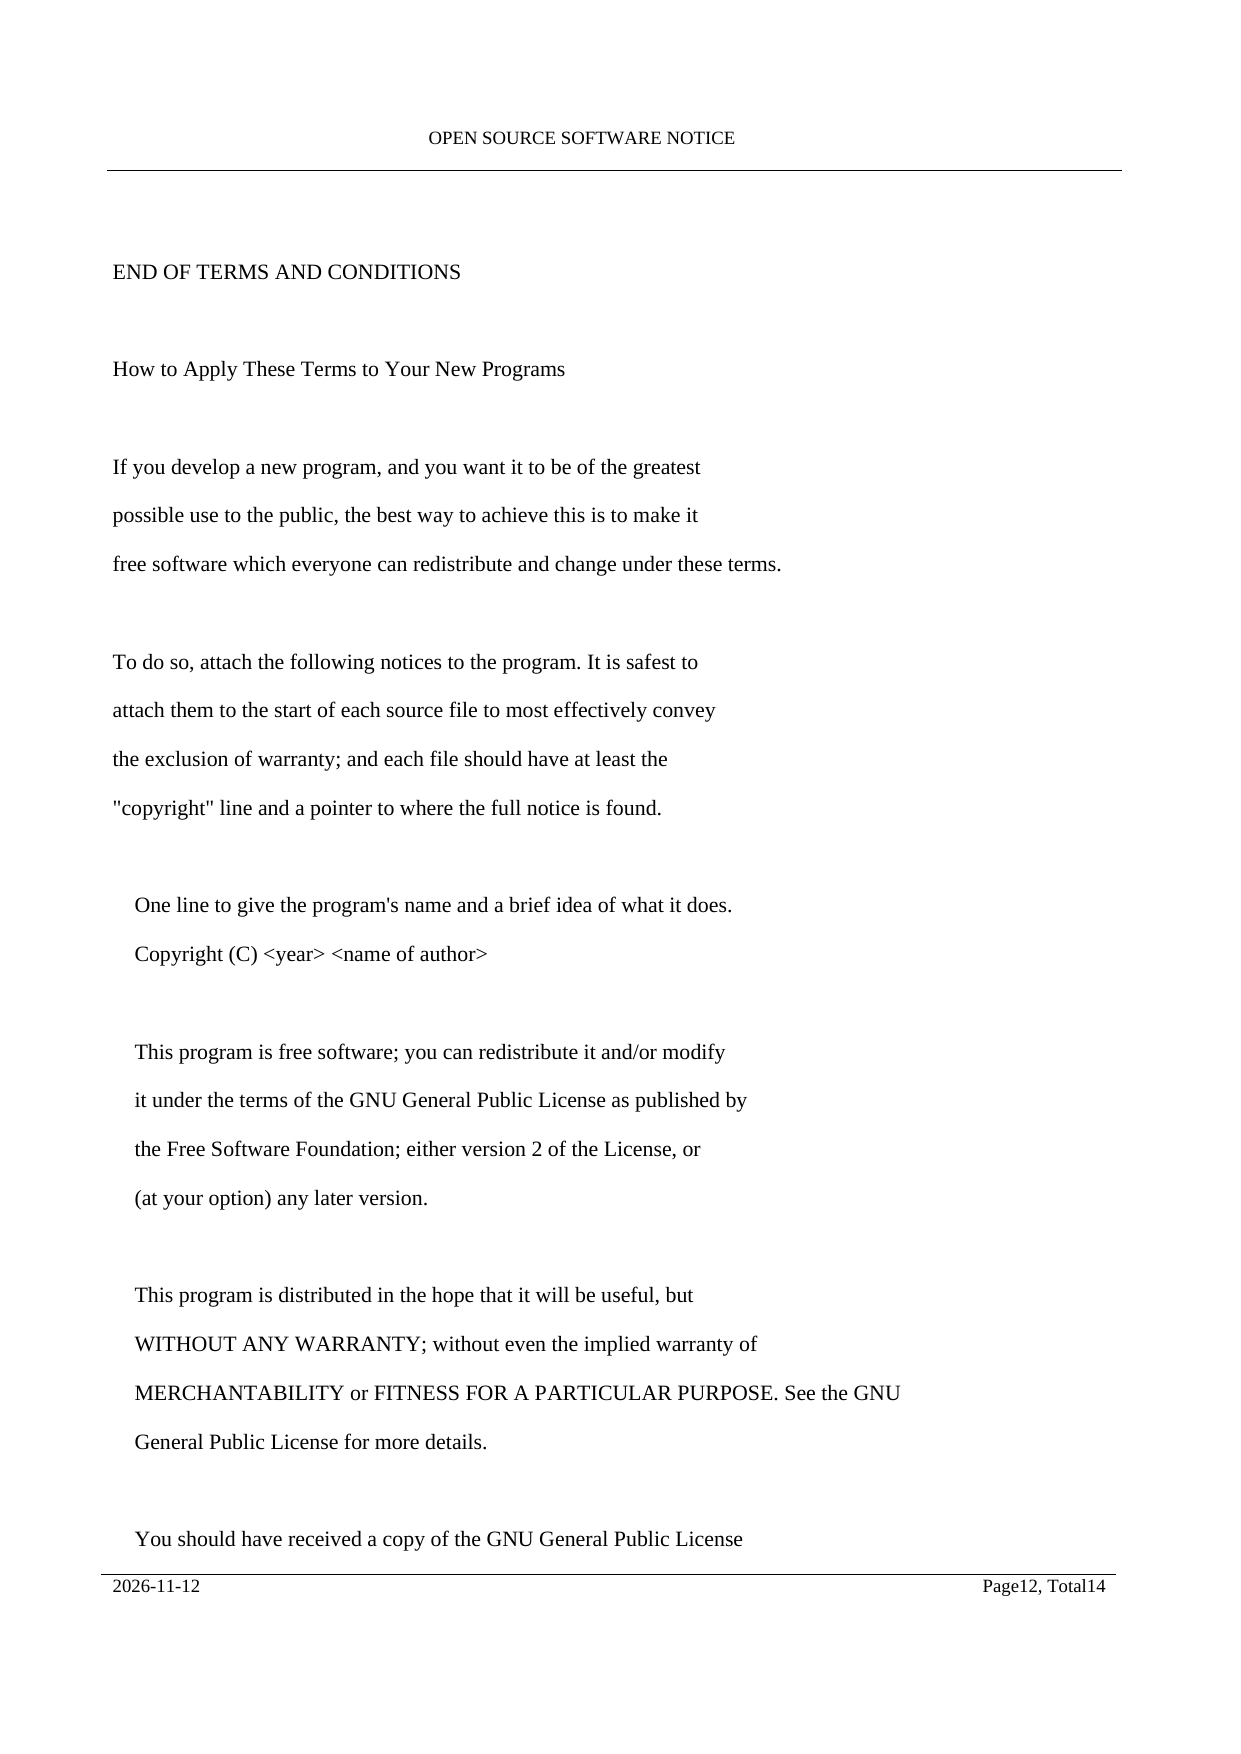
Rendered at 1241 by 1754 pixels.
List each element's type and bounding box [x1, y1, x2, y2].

text [112, 206, 1128, 1555]
